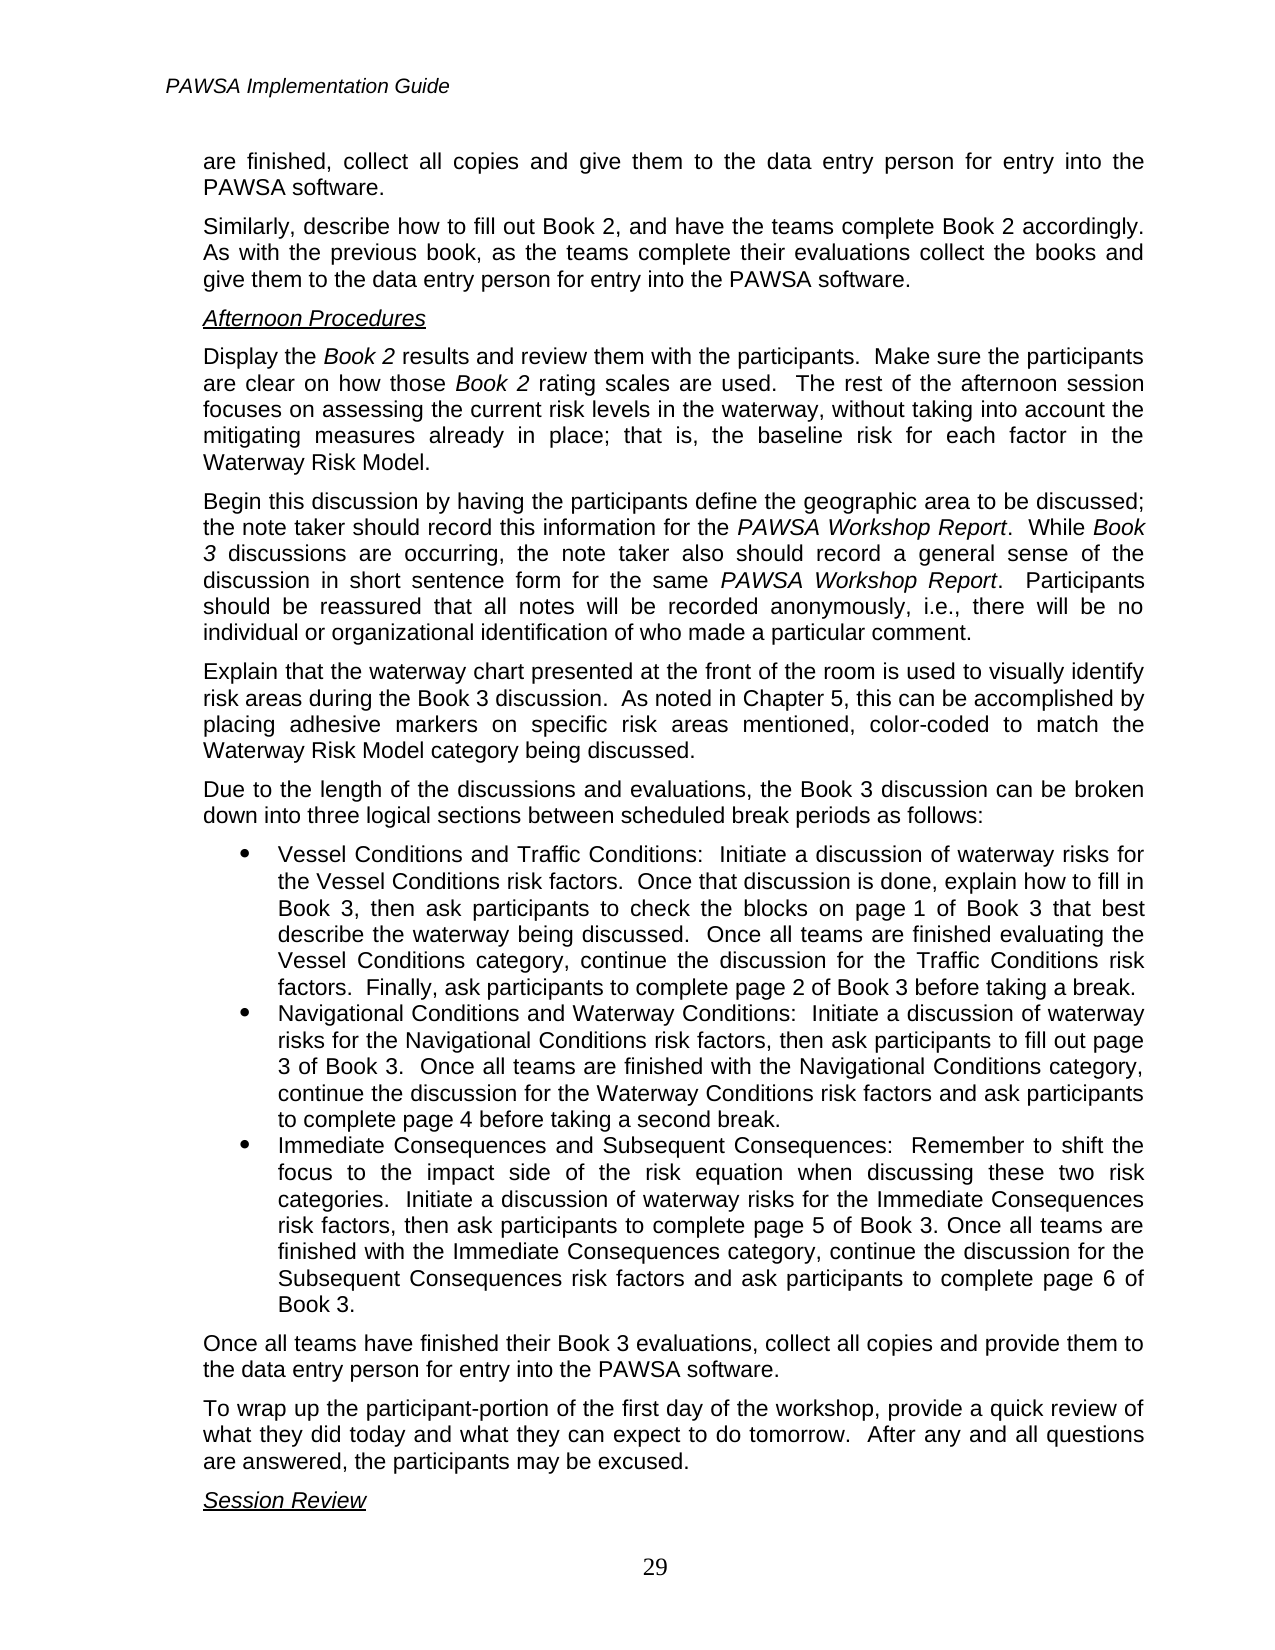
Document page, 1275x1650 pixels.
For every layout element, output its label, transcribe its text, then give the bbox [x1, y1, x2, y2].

text Similarly, describe how to fill out Book 2, and have the teams complete Book 2 accordingly. As with the previous book, as the teams complete their evaluations collect the books and give them to the data entry person for entry into the PAWSA software. [203, 213, 1145, 292]
text Session Review [203, 1487, 1145, 1513]
text Once all teams have finished their Book 3 evaluations, collect all copies and provide them to the data entry person for entry into the PAWSA software. [203, 1330, 1145, 1382]
text Afternoon Procedures [203, 304, 1145, 331]
list Immediate Consequences and Subsequent Consequences: Remember to shift the focus to the impact side of the risk equation when discussing these two risk categories. Initiate a discussion of waterway risks for the Immediate Consequences risk factors, then ask participants to complete page 5 of Book 3. Once all teams are finished with the Immediate Consequences category, continue the discussion for the Subsequent Consequences risk factors and ask participants to complete page 6 of Book 3. [240, 1132, 1145, 1317]
list Vessel Conditions and Traffic Conditions: Initiate a discussion of waterway risks for the Vessel Conditions risk factors. Once that discussion is done, explain how to fill in Book 3, then ask participants to check the blocks on page 1 of Book 3 that best describe the waterway being discussed. Once all teams are finished evaluating the Vessel Conditions category, continue the discussion for the Traffic Conditions risk factors. Finally, ask participants to complete page 2 of Book 3 before taking a break. [240, 841, 1145, 1000]
text Display the Book 2 results and review them with the participants. Make sure the participants are clear on how those Book 2 rating scales are used. The rest of the afternoon session focuses on assessing the current risk levels in the waterway, without taking into account the mitigating measures already in place; that is, the baseline risk for each factor in the Waterway Risk Model. [203, 343, 1145, 475]
text Explain that the waterway chart presented at the front of the room is used to visually identify risk areas during the Book 3 discussion. As noted in Chapter 5, this can be accomplished by placing adhesive markers on specific risk areas mentioned, color-coded to match the Waterway Risk Model category being discussed. [203, 658, 1145, 764]
text Begin this discussion by having the participants define the geographic area to be discussed; the note taker should record this information for the PAWSA Workshop Report. While Book 3 discussions are occurring, the note taker also should record a general sense of the discussion in short sentence form for the same PAWSA Workshop Report. Participants should be reassured that all notes will be recorded anonymously, i.e., there will be no individual or organizational identification of who made a particular comment. [203, 488, 1145, 646]
text To wrap up the participant-portion of the first day of the workshop, provide a quick review of what they did today and what they can expect to do tomorrow. After any and all questions are answered, the participants may be excused. [203, 1395, 1145, 1474]
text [203, 148, 1145, 200]
text Due to the length of the discussions and evaluations, the Book 3 discussion can be broken down into three logical sections between scheduled break periods as follows: [203, 776, 1145, 829]
list Navigational Conditions and Waterway Conditions: Initiate a discussion of waterway risks for the Navigational Conditions risk factors, then ask participants to fill out page 3 of Book 3. Once all teams are finished with the Navigational Conditions category, continue the discussion for the Waterway Conditions risk factors and ask participants to complete page 4 before taking a second break. [240, 1000, 1145, 1132]
